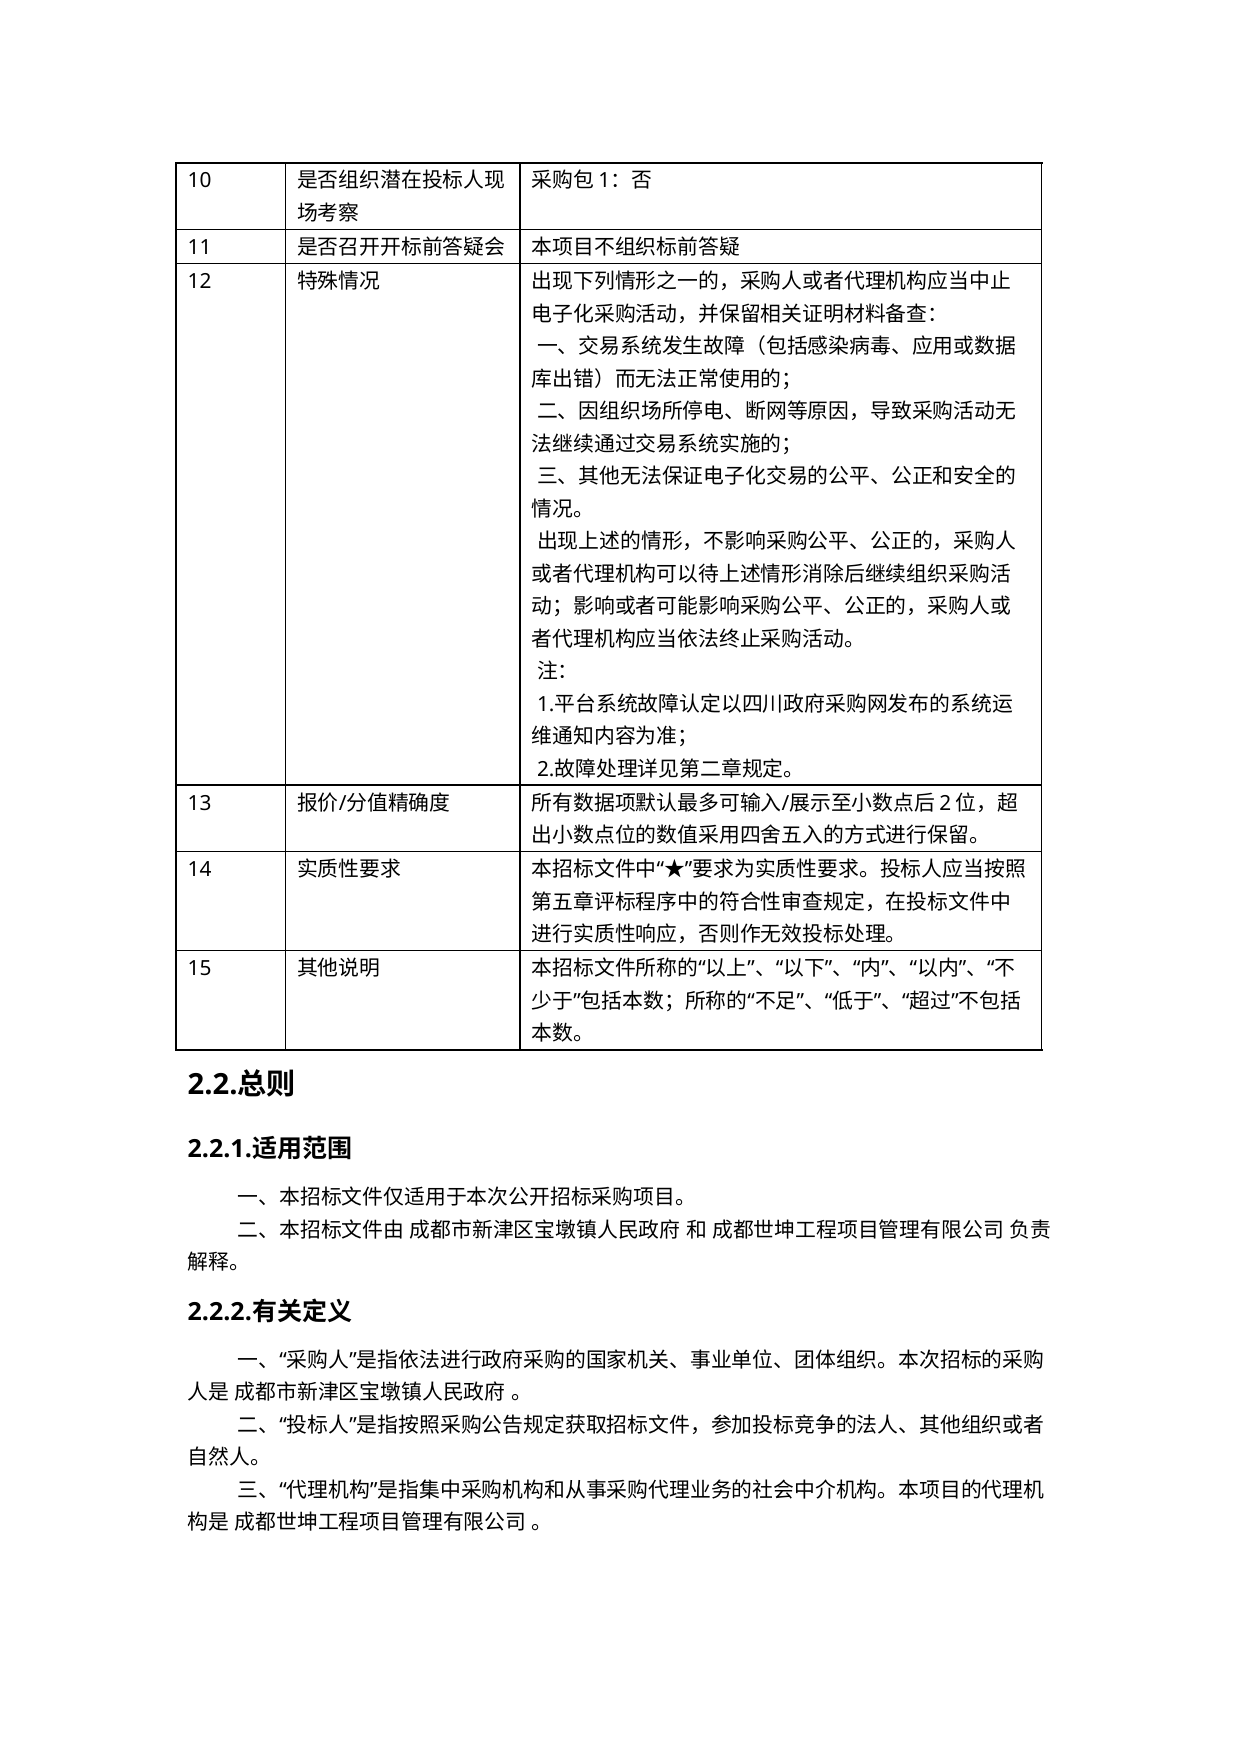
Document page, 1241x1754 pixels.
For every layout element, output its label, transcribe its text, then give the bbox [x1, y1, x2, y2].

table_cell 是否组织潜在投标人现场考察 [286, 164, 519, 228]
table_cell 采购包1：否 [521, 164, 1041, 228]
table_cell 11 [177, 230, 285, 263]
table_cell 本项目不组织标前答疑 [521, 230, 1041, 263]
table_cell 10 [177, 164, 285, 228]
text 三、“代理机构”是指集中采购机构和从事采购代理业务的社会中介机构。本项目的代理机构是 成都世坤工程项目管理有限公司 。 [187, 1473, 1053, 1538]
table_cell 其他说明 [286, 951, 519, 1049]
table_cell 特殊情况 [286, 264, 519, 784]
table_cell 15 [177, 951, 285, 1049]
table_cell 12 [177, 264, 285, 784]
table_cell 14 [177, 852, 285, 950]
table_cell 报价/分值精确度 [286, 786, 519, 851]
text 2.2.总则 [187, 1050, 1053, 1115]
table_cell 出现下列情形之一的，采购人或者代理机构应当中止电子化采购活动，并保留相关证明材料备查： 一、交易系统发生故障（包括感染病毒、应用或数据库出错）而无法正常使用的； 二、因组织场所停电、断网等原因，导致采购活动无法继续通过交易系统实施的； 三、其他无法保证电子化交易的公平、公正和安全的情况。 出现上述的情形，不影响采购公平、公正的，采购人或者代理机构可以待上述情形消除后继续组织采购活动；影响或者可能影响采购公平、公正的，采购人或者代理机构应当依法终止采购活动。 注： 1.平台系统故障认定以四川政府采购网发布的系统运维通知内容为准； 2.故障处理详见第二章规定。 [521, 264, 1041, 784]
table_cell 本招标文件中“★”要求为实质性要求。投标人应当按照第五章评标程序中的符合性审查规定，在投标文件中进行实质性响应，否则作无效投标处理。 [521, 852, 1041, 950]
table_cell 本招标文件所称的“以上”、“以下”、“内”、“以内”、“不少于”包括本数；所称的“不足”、“低于”、“超过”不包括本数。 [521, 951, 1041, 1049]
text 2.2.1.适用范围 [187, 1115, 1053, 1180]
text 一、“采购人”是指依法进行政府采购的国家机关、事业单位、团体组织。本次招标的采购人是 成都市新津区宝墩镇人民政府 。 [187, 1343, 1053, 1408]
text 二、“投标人”是指按照采购公告规定获取招标文件，参加投标竞争的法人、其他组织或者自然人。 [187, 1408, 1053, 1473]
table_cell 是否召开开标前答疑会 [286, 230, 519, 263]
table_cell 实质性要求 [286, 852, 519, 950]
table_cell 所有数据项默认最多可输入/展示至小数点后2位，超出小数点位的数值采用四舍五入的方式进行保留。 [521, 786, 1041, 851]
text 二、本招标文件由 成都市新津区宝墩镇人民政府 和 成都世坤工程项目管理有限公司 负责解释。 [187, 1213, 1053, 1278]
table_cell 13 [177, 786, 285, 851]
text 2.2.2.有关定义 [187, 1278, 1053, 1343]
text 一、本招标文件仅适用于本次公开招标采购项目。 [187, 1180, 1053, 1213]
